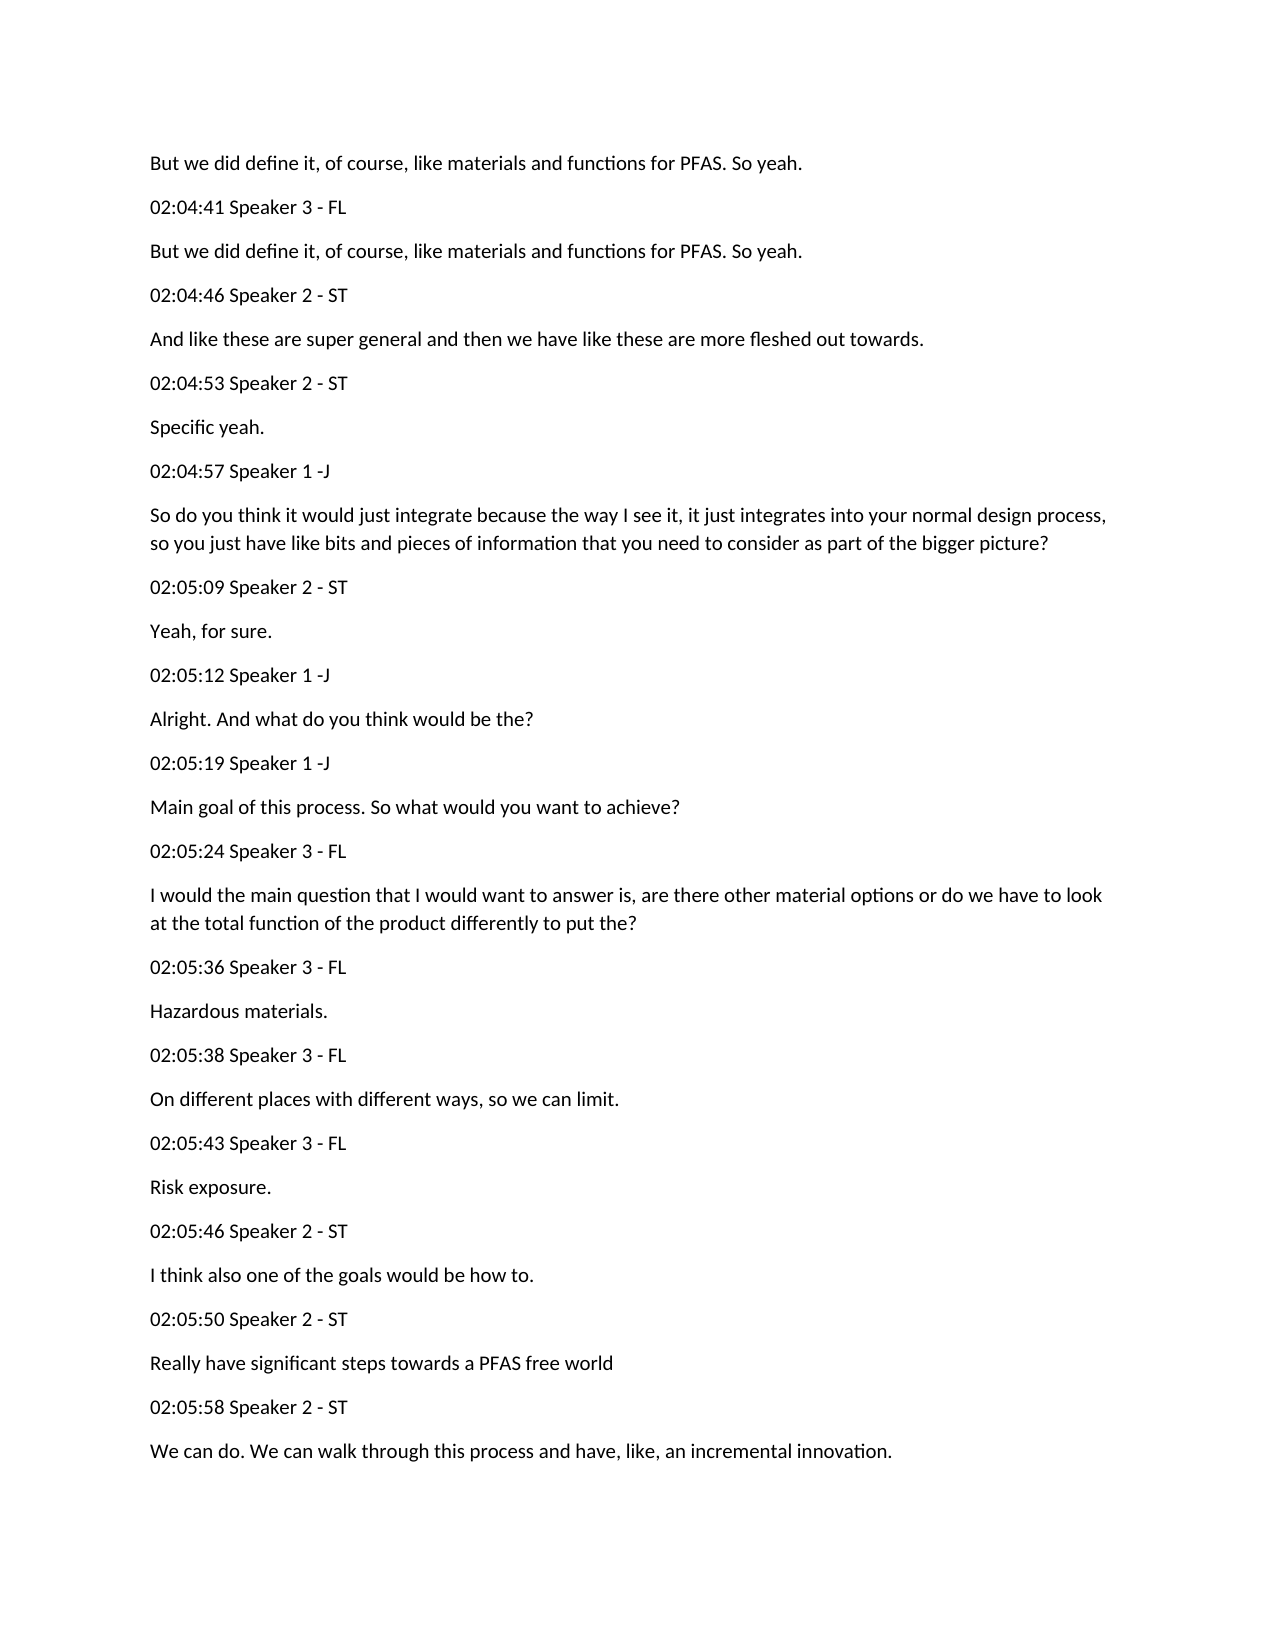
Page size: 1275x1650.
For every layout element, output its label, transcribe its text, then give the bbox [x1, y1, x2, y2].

text Hazardous materials. [150, 998, 1125, 1023]
text Specific yeah. [150, 414, 1125, 440]
text But we did define it, of course, like materials and functions for PFAS. So yeah. [150, 238, 1125, 263]
text Main goal of this process. So what would you want to achieve? [150, 794, 1125, 820]
text But we did define it, of course, like materials and functions for PFAS. So yeah. [150, 150, 1125, 175]
text 02:05:50 Speaker 2 - ST [150, 1306, 1125, 1332]
text 02:04:41 Speaker 3 - FL [150, 194, 1125, 219]
text Really have significant steps towards a PFAS free world [150, 1350, 1125, 1376]
text On different places with different ways, so we can limit. [150, 1086, 1125, 1111]
text 02:04:57 Speaker 1 -J [150, 458, 1125, 484]
text I would the main question that I would want to answer is, are there other material options or do we have to look at the total function of the product differently to put the? [150, 882, 1125, 935]
text 02:05:46 Speaker 2 - ST [150, 1218, 1125, 1244]
text Yeah, for sure. [150, 618, 1125, 643]
text 02:05:36 Speaker 3 - FL [150, 954, 1125, 979]
text Alright. And what do you think would be the? [150, 706, 1125, 732]
text We can do. We can walk through this process and have, like, an incremental innovation. [150, 1438, 1125, 1464]
text Risk exposure. [150, 1174, 1125, 1199]
text 02:04:46 Speaker 2 - ST [150, 282, 1125, 308]
text 02:05:24 Speaker 3 - FL [150, 838, 1125, 864]
text 02:05:58 Speaker 2 - ST [150, 1394, 1125, 1420]
text So do you think it would just integrate because the way I see it, it just integrates into your normal design process, so you just have like bits and pieces of information that you need to consider as part of the bigger picture? [150, 502, 1125, 555]
text 02:05:09 Speaker 2 - ST [150, 574, 1125, 599]
text 02:05:19 Speaker 1 -J [150, 750, 1125, 776]
text 02:05:38 Speaker 3 - FL [150, 1042, 1125, 1067]
text 02:04:53 Speaker 2 - ST [150, 370, 1125, 396]
text And like these are super general and then we have like these are more fleshed out towards. [150, 326, 1125, 352]
text 02:05:43 Speaker 3 - FL [150, 1130, 1125, 1156]
text 02:05:12 Speaker 1 -J [150, 662, 1125, 687]
text I think also one of the goals would be how to. [150, 1262, 1125, 1288]
